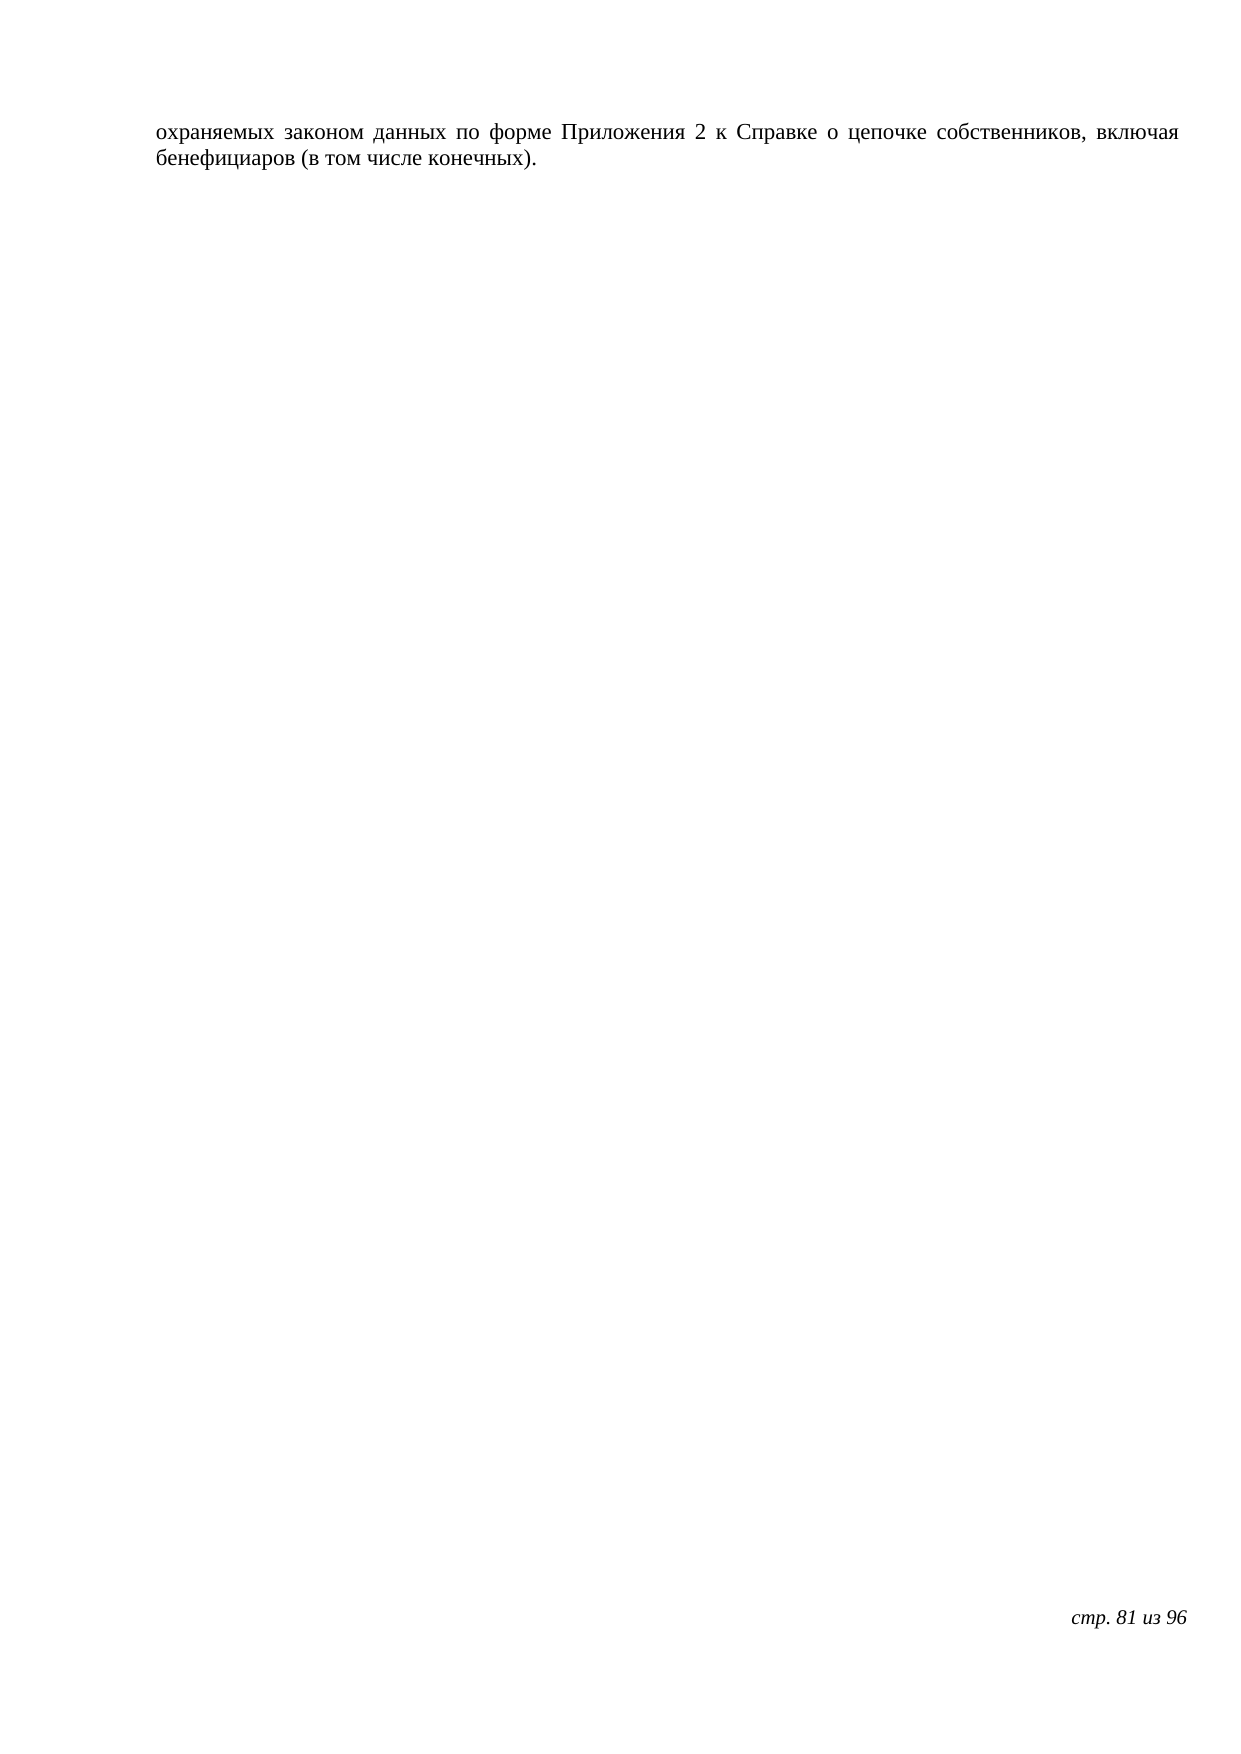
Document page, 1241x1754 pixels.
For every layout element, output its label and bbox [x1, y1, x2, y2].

list [118, 118, 1181, 171]
